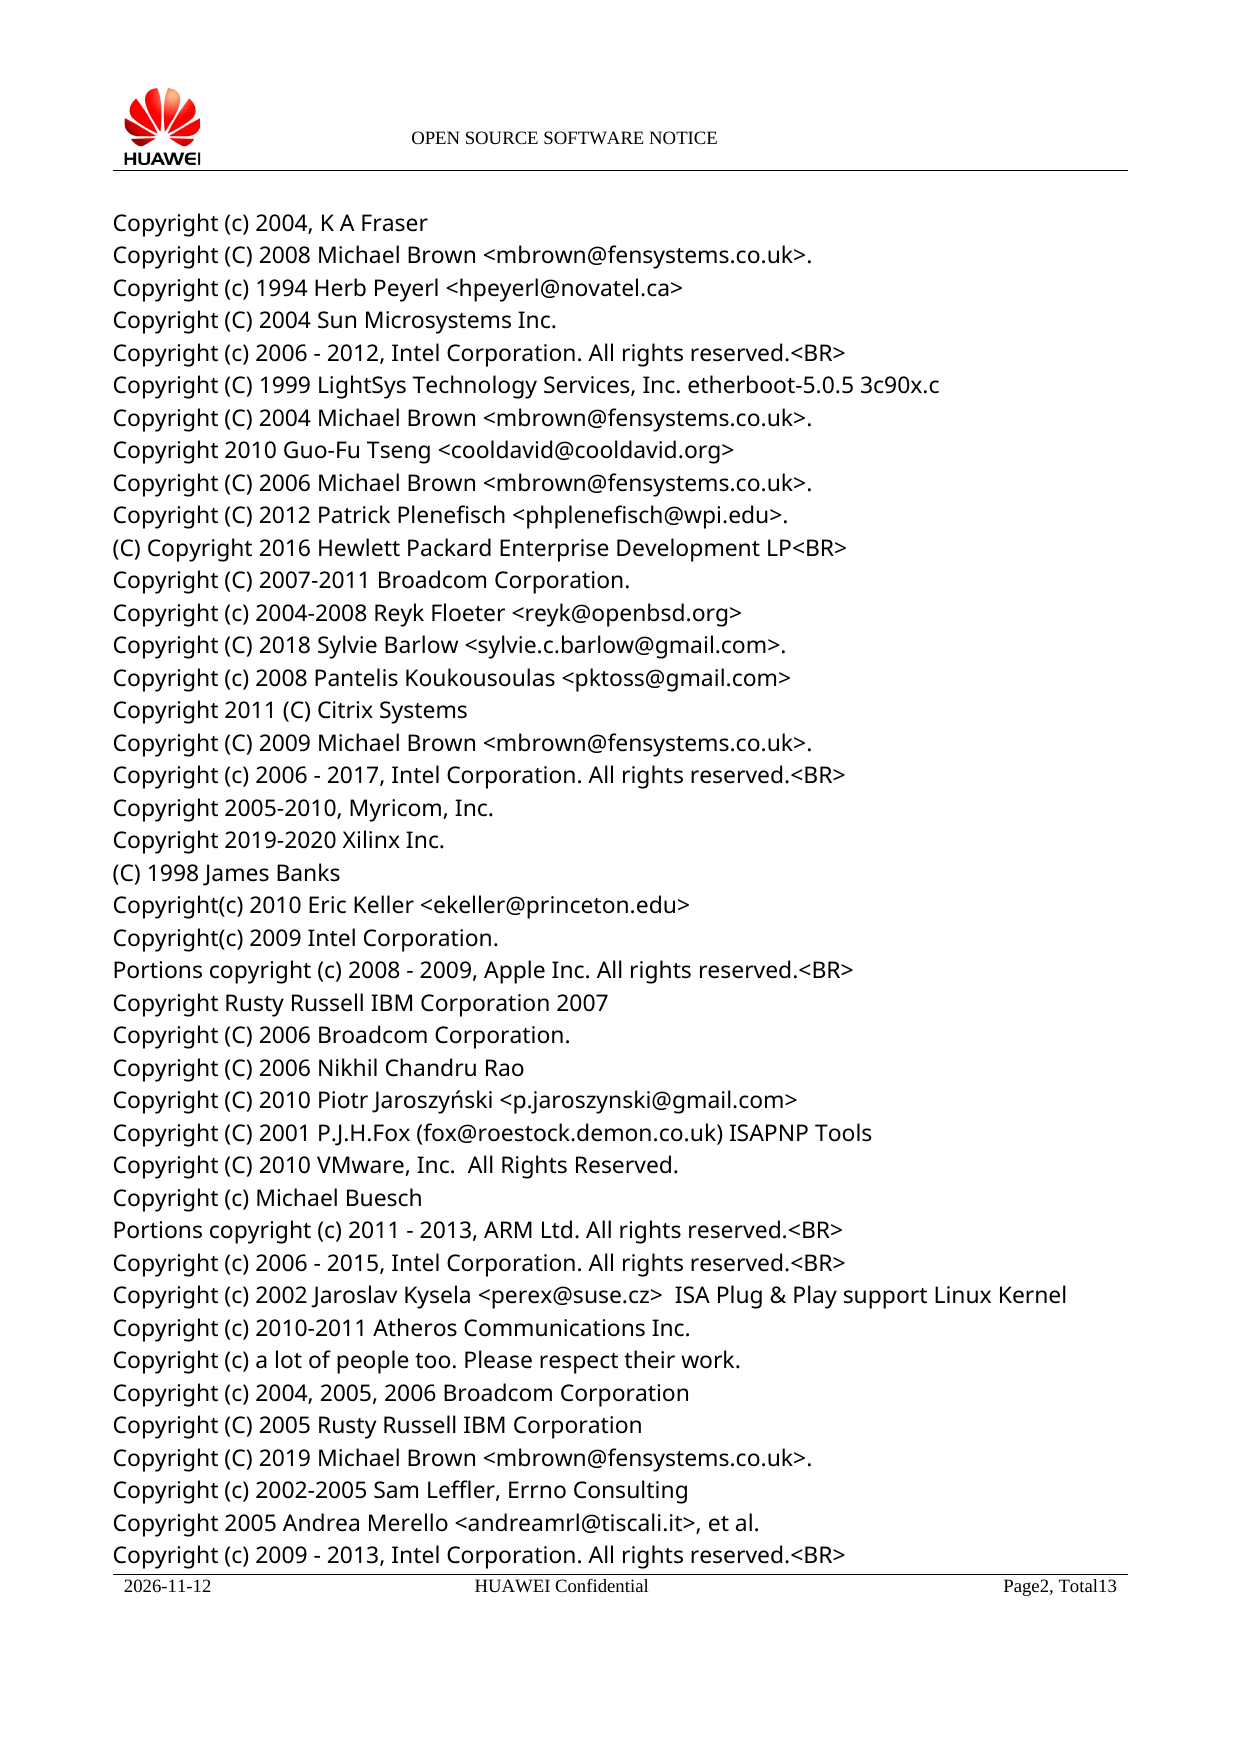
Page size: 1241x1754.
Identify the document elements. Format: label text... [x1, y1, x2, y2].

picture [124, 88, 201, 165]
